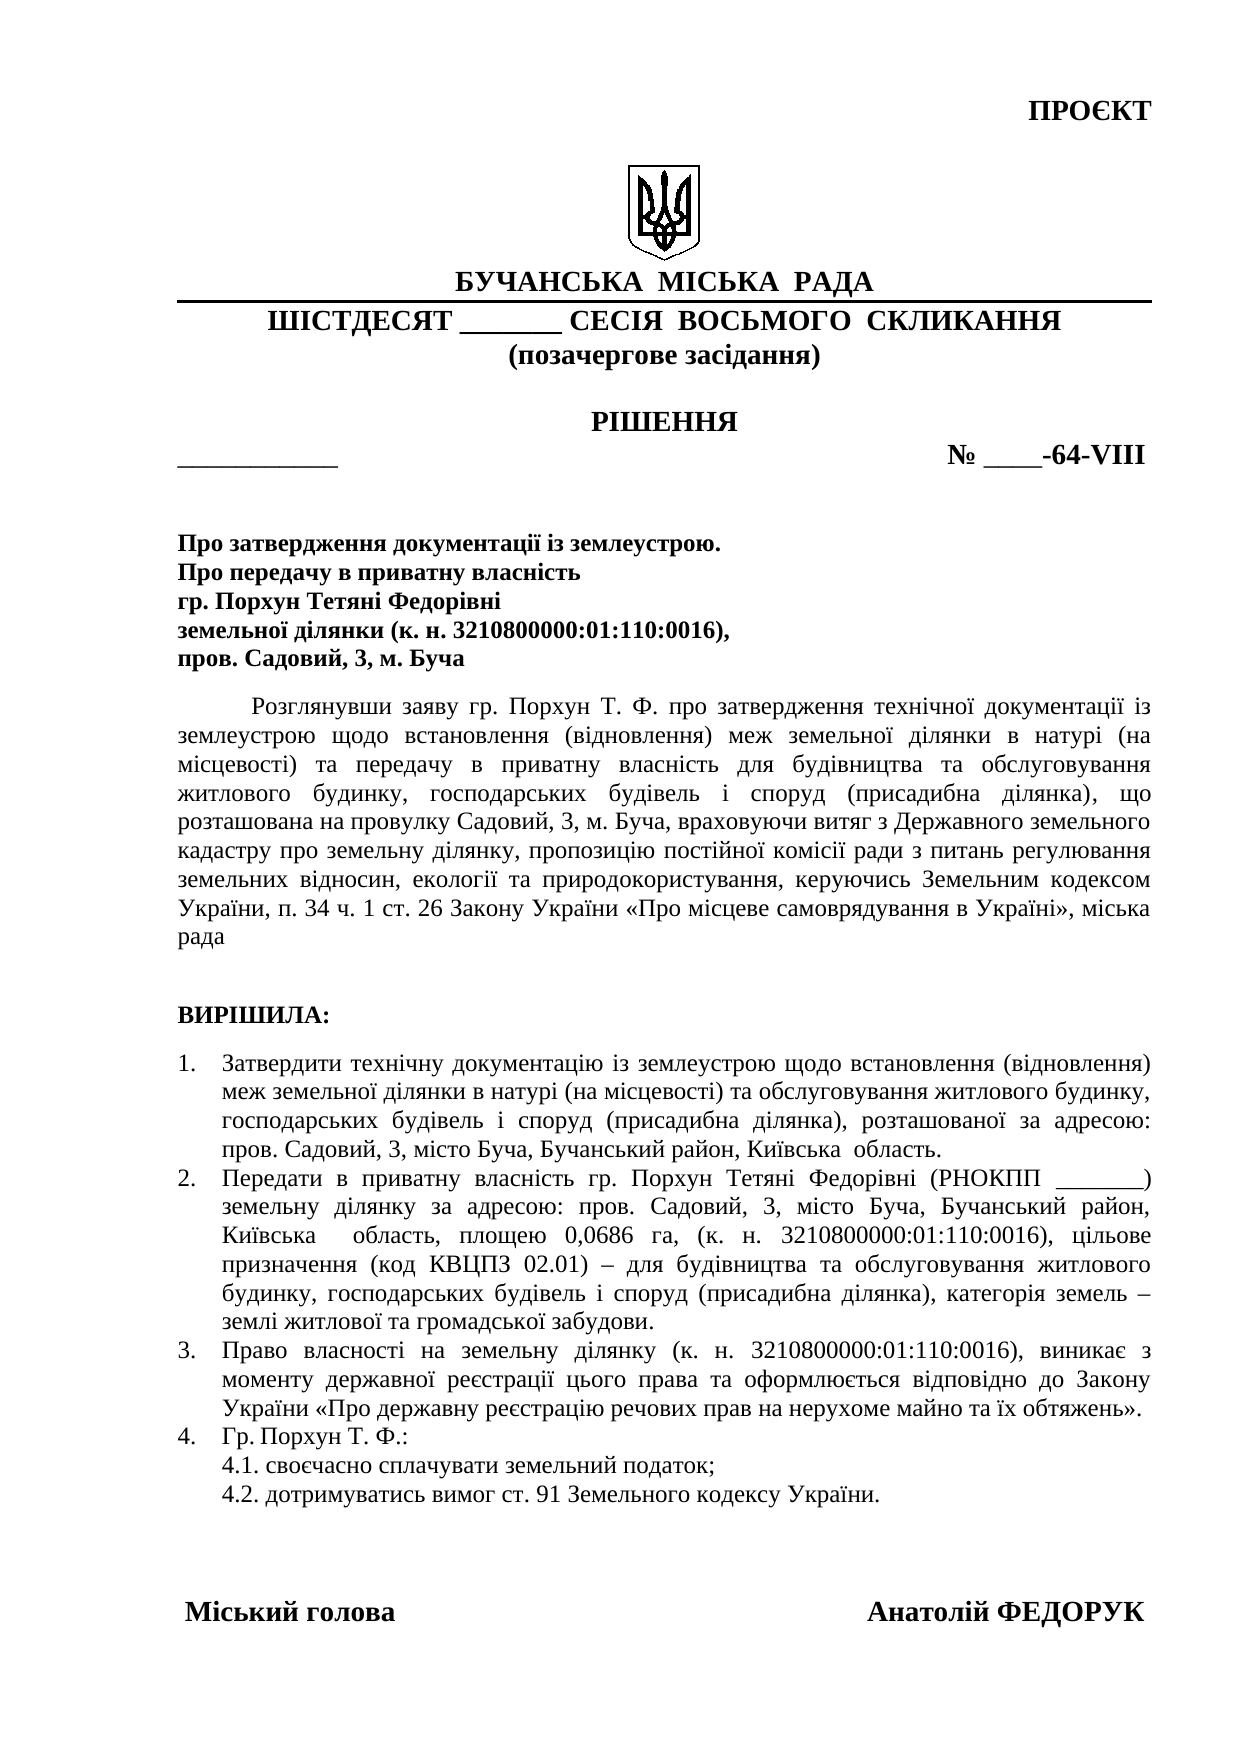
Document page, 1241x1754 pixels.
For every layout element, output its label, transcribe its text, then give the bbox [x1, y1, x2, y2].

text Про затвердження документації із землеустрою. [177, 528, 1152, 557]
text 4. Гр. Порхун Т. Ф.: [177, 1421, 1152, 1450]
text ШІСТДЕСЯТ _______ СЕСІЯ ВОСЬМОГО СКЛИКАННЯ [177, 303, 1152, 337]
text РІШЕННЯ [177, 404, 1152, 437]
text пров. Садовий, 3, м. Буча [177, 643, 1152, 672]
text гр. Порхун Тетяні Федорівні [177, 586, 1152, 615]
text ВИРІШИЛА: [177, 1000, 1152, 1028]
text земельної ділянки (к. н. 3210800000:01:110:0016), [177, 615, 1152, 643]
text Розглянувши заяву гр. Порхун Т. Ф. про затвердження технічної документації із землеустрою щодо встановлення (відновлення) меж земельної ділянки в натурі (на місцевості) та передачу в приватну власність для будівництва та обслуговування житлового будинку, господарських будівель і споруд (присадибна ділянка), що розташована на провулку Садовий, 3, м. Буча, враховуючи витяг з Державного земельного кадастру про земельну ділянку, пропозицію постійної комісії ради з питань регулювання земельних відносин, екології та природокористування, керуючись Земельним кодексом України, п. 34 ч. 1 ст. 26 Закону України «Про місцеве самоврядування в Україні», міська рада [177, 691, 1152, 950]
text БУЧАНСЬКА МІСЬКА РАДА [177, 264, 1152, 300]
text ПРОЄКТ [177, 93, 1152, 126]
list Право власності на земельну ділянку (к. н. 3210800000:01:110:0016), виникає з моменту державної реєстрації цього права та оформлюється відповідно до Закону України «Про державну реєстрацію речових прав на нерухоме майно та їх обтяжень». [177, 1335, 1152, 1421]
text Міський голова Анатолій ФЕДОРУК [177, 1594, 1152, 1627]
list Передати в приватну власність гр. Порхун Тетяні Федорівні (РНОКПП _______) земельну ділянку за адресою: пров. Садовий, 3, місто Буча, Бучанський район, Київська область, площею 0,0686 га, (к. н. 3210800000:01:110:0016), цільове призначення (код КВЦПЗ 02.01) – для будівництва та обслуговування житлового будинку, господарських будівель і споруд (присадибна ділянка), категорія земель – землі житлової та громадської забудови. [177, 1163, 1152, 1335]
text Про передачу в приватну власність [177, 557, 1152, 586]
text 4.1. своєчасно сплачувати земельний податок; [222, 1450, 1152, 1479]
text ___________ № ____-64-VІІІ [177, 437, 1152, 471]
list Затвердити технічну документацію із землеустрою щодо встановлення (відновлення) меж земельної ділянки в натурі (на місцевості) та обслуговування житлового будинку, господарських будівель і споруд (присадибна ділянка), розташованої за адресою: пров. Садовий, 3, місто Буча, Бучанський район, Київська область. [177, 1048, 1152, 1163]
text 4.2. дотримуватись вимог ст. 91 Земельного кодексу України. [222, 1479, 1152, 1508]
text (позачергове засідання) [177, 337, 1152, 370]
